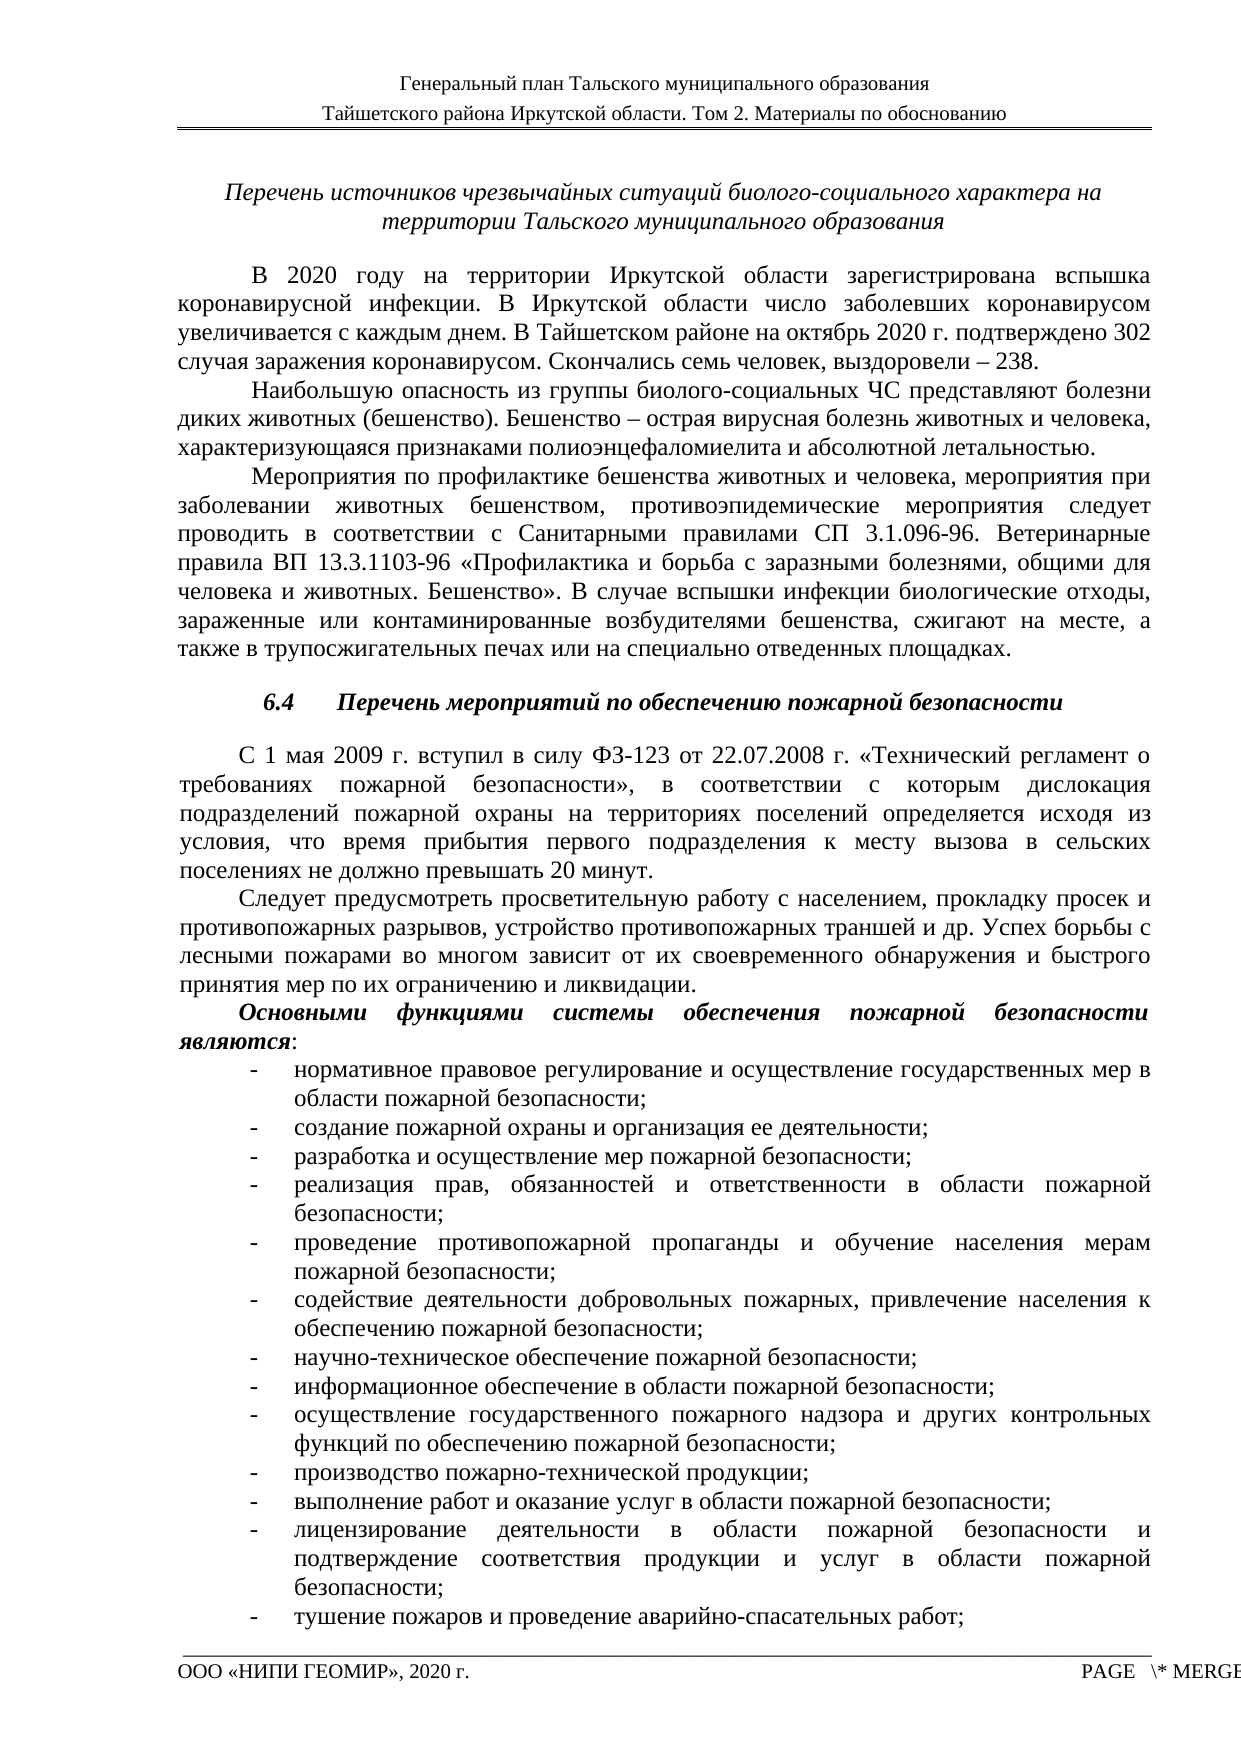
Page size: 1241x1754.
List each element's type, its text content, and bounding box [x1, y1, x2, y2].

text Основными функциями системы обеспечения пожарной безопасности являются: [179, 998, 1152, 1054]
text Наибольшую опасность из группы биолого-социальных ЧС представляют болезни диких животных (бешенство). Бешенство – острая вирусная болезнь животных и человека, характеризующаяся признаками полиоэнцефаломиелита и абсолютной летальностью. [177, 375, 1152, 461]
subtitle Перечень мероприятий по обеспечению пожарной безопасности [177, 687, 1152, 716]
text С 1 мая 2009 г. вступил в силу ФЗ-123 от 22.07.2008 г. «Технический регламент о требованиях пожарной безопасности», в соответствии с которым дислокация подразделений пожарной охраны на территориях поселений определяется исходя из условия, что время прибытия первого подразделения к месту вызова в сельских поселениях не должно превышать 20 минут. [179, 741, 1152, 883]
text Мероприятия по профилактике бешенства животных и человека, мероприятия при заболевании животных бешенством, противоэпидемические мероприятия следует проводить в соответствии с Санитарными правилами СП 3.1.096-96. Ветеринарные правила ВП 13.3.1103-96 «Профилактика и борьба с заразными болезнями, общими для человека и животных. Бешенство». В случае вспышки инфекции биологические отходы, зараженные или контаминированные возбудителями бешенства, сжигают на месте, а также в трупосжигательных печах или на специально отведенных площадках. [177, 461, 1152, 662]
list проведение противопожарной пропаганды и обучение населения мерам пожарной безопасности; [249, 1227, 1152, 1284]
list создание пожарной охраны и организация ее деятельности; [249, 1112, 1152, 1141]
text Следует предусмотреть просветительную работу с населением, прокладку просек и противопожарных разрывов, устройство противопожарных траншей и др. Успех борьбы с лесными пожарами во многом зависит от их своевременного обнаружения и быстрого принятия мер по их ограничению и ликвидации. [179, 883, 1152, 998]
text В 2020 году на территории Иркутской области зарегистрирована вспышка коронавирусной инфекции. В Иркутской области число заболевших коронавирусом увеличивается с каждым днем. В Тайшетском районе на октябрь 2020 г. подтверждено 302 случая заражения коронавирусом. Скончались семь человек, выздоровели – 238. [177, 260, 1152, 375]
list разработка и осуществление мер пожарной безопасности; [249, 1141, 1152, 1169]
list тушение пожаров и проведение аварийно-спасательных работ; [249, 1601, 1152, 1629]
list осуществление государственного пожарного надзора и других контрольных функций по обеспечению пожарной безопасности; [249, 1399, 1152, 1457]
list лицензирование деятельности в области пожарной безопасности и подтверждение соответствия продукции и услуг в области пожарной безопасности; [249, 1514, 1152, 1601]
text Перечень источников чрезвычайных ситуаций биолого-социального характера на территории Тальского муниципального образования [177, 177, 1152, 235]
list информационное обеспечение в области пожарной безопасности; [249, 1371, 1152, 1399]
list выполнение работ и оказание услуг в области пожарной безопасности; [249, 1486, 1152, 1514]
list реализация прав, обязанностей и ответственности в области пожарной безопасности; [249, 1169, 1152, 1227]
list нормативное правовое регулирование и осуществление государственных мер в области пожарной безопасности; [249, 1054, 1152, 1112]
list научно-техническое обеспечение пожарной безопасности; [249, 1342, 1152, 1371]
list содействие деятельности добровольных пожарных, привлечение населения к обеспечению пожарной безопасности; [249, 1284, 1152, 1342]
list производство пожарно-технической продукции; [249, 1457, 1152, 1486]
